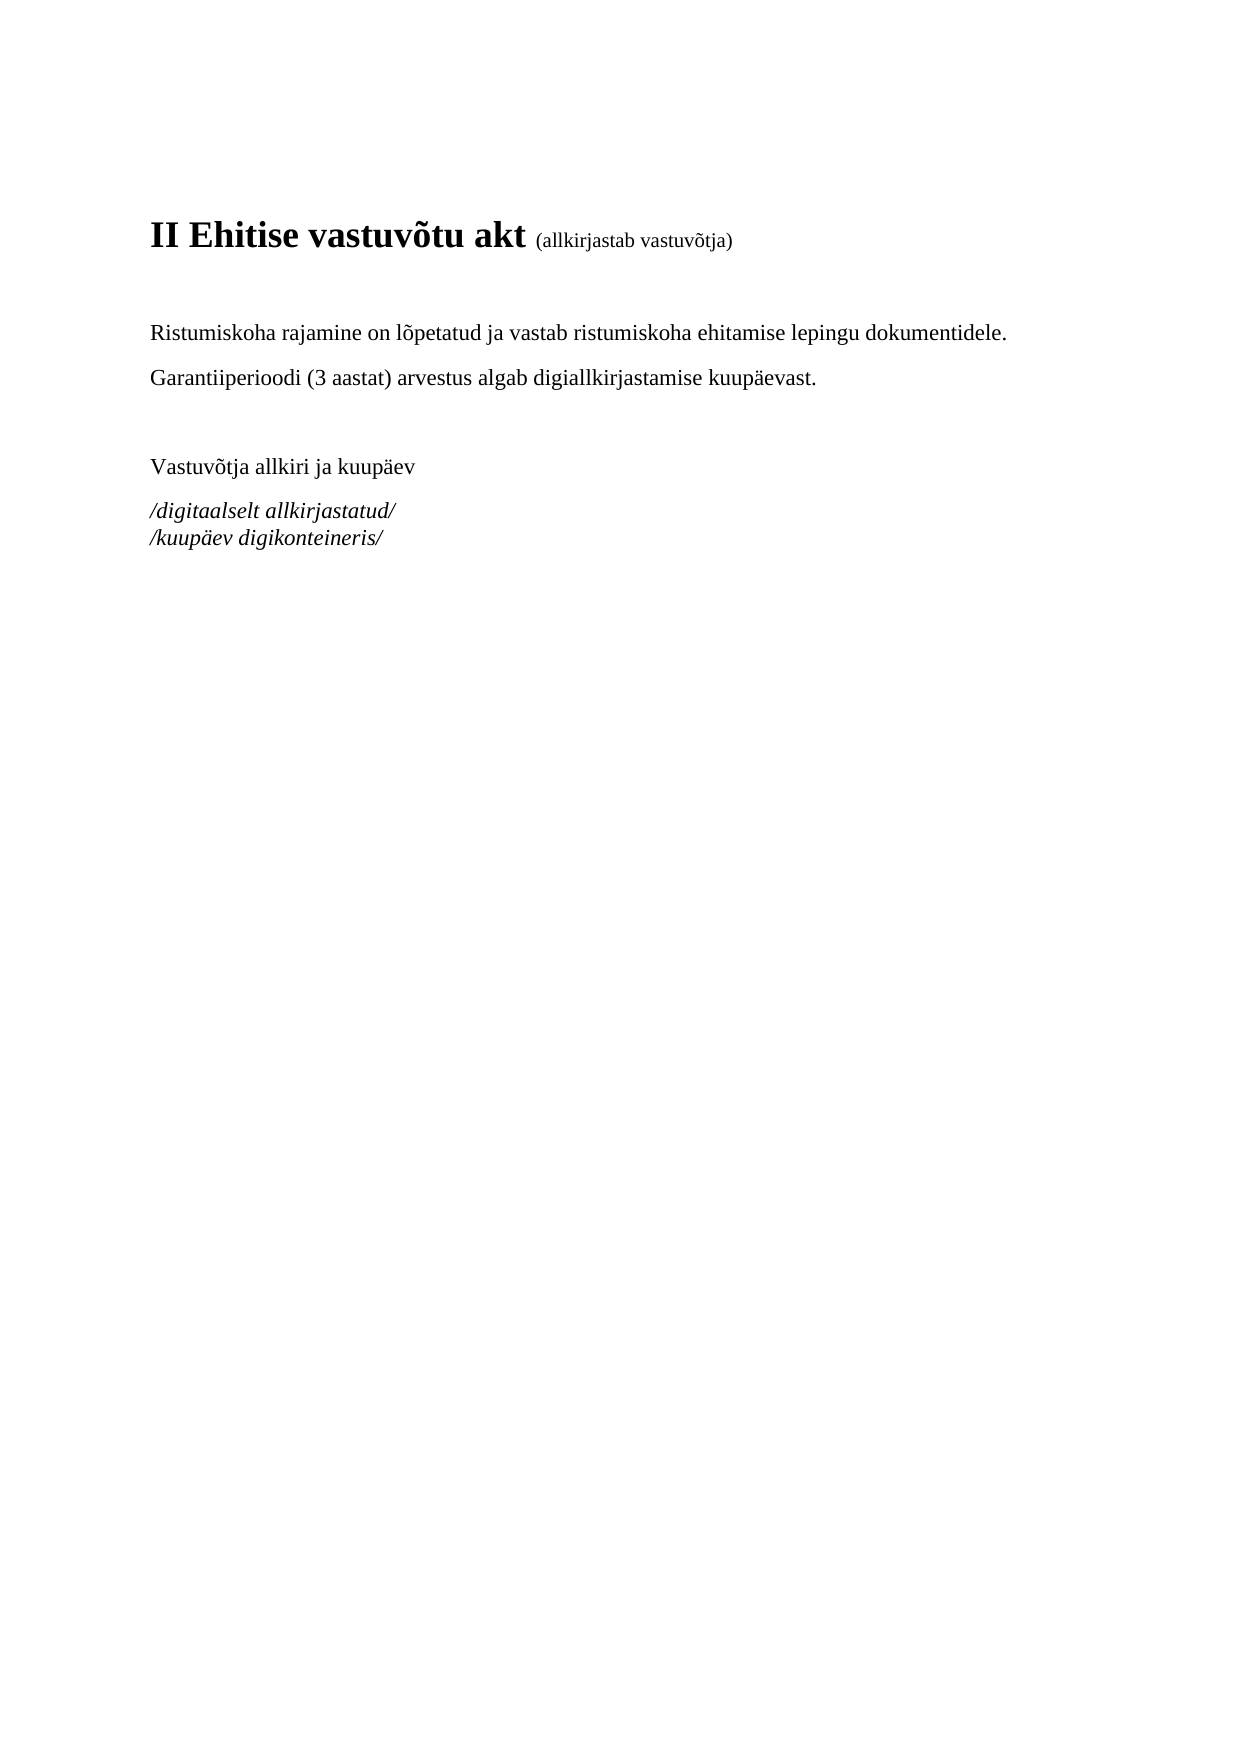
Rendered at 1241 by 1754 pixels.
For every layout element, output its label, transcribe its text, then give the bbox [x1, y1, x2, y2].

text Garantiiperioodi (3 aastat) arvestus algab digiallkirjastamise kuupäevast. [150, 363, 1090, 390]
text /kuupäev digikonteineris/ [150, 524, 1090, 550]
text Vastuvõtja allkiri ja kuupäev [150, 453, 1090, 479]
text Ristumiskoha rajamine on lõpetatud ja vastab ristumiskoha ehitamise lepingu dokumentidele. [150, 319, 1090, 345]
text II Ehitise vastuvõtu akt (allkirjastab vastuvõtja) [150, 213, 1090, 256]
text /digitaalselt allkirjastatud/ [150, 497, 1090, 524]
